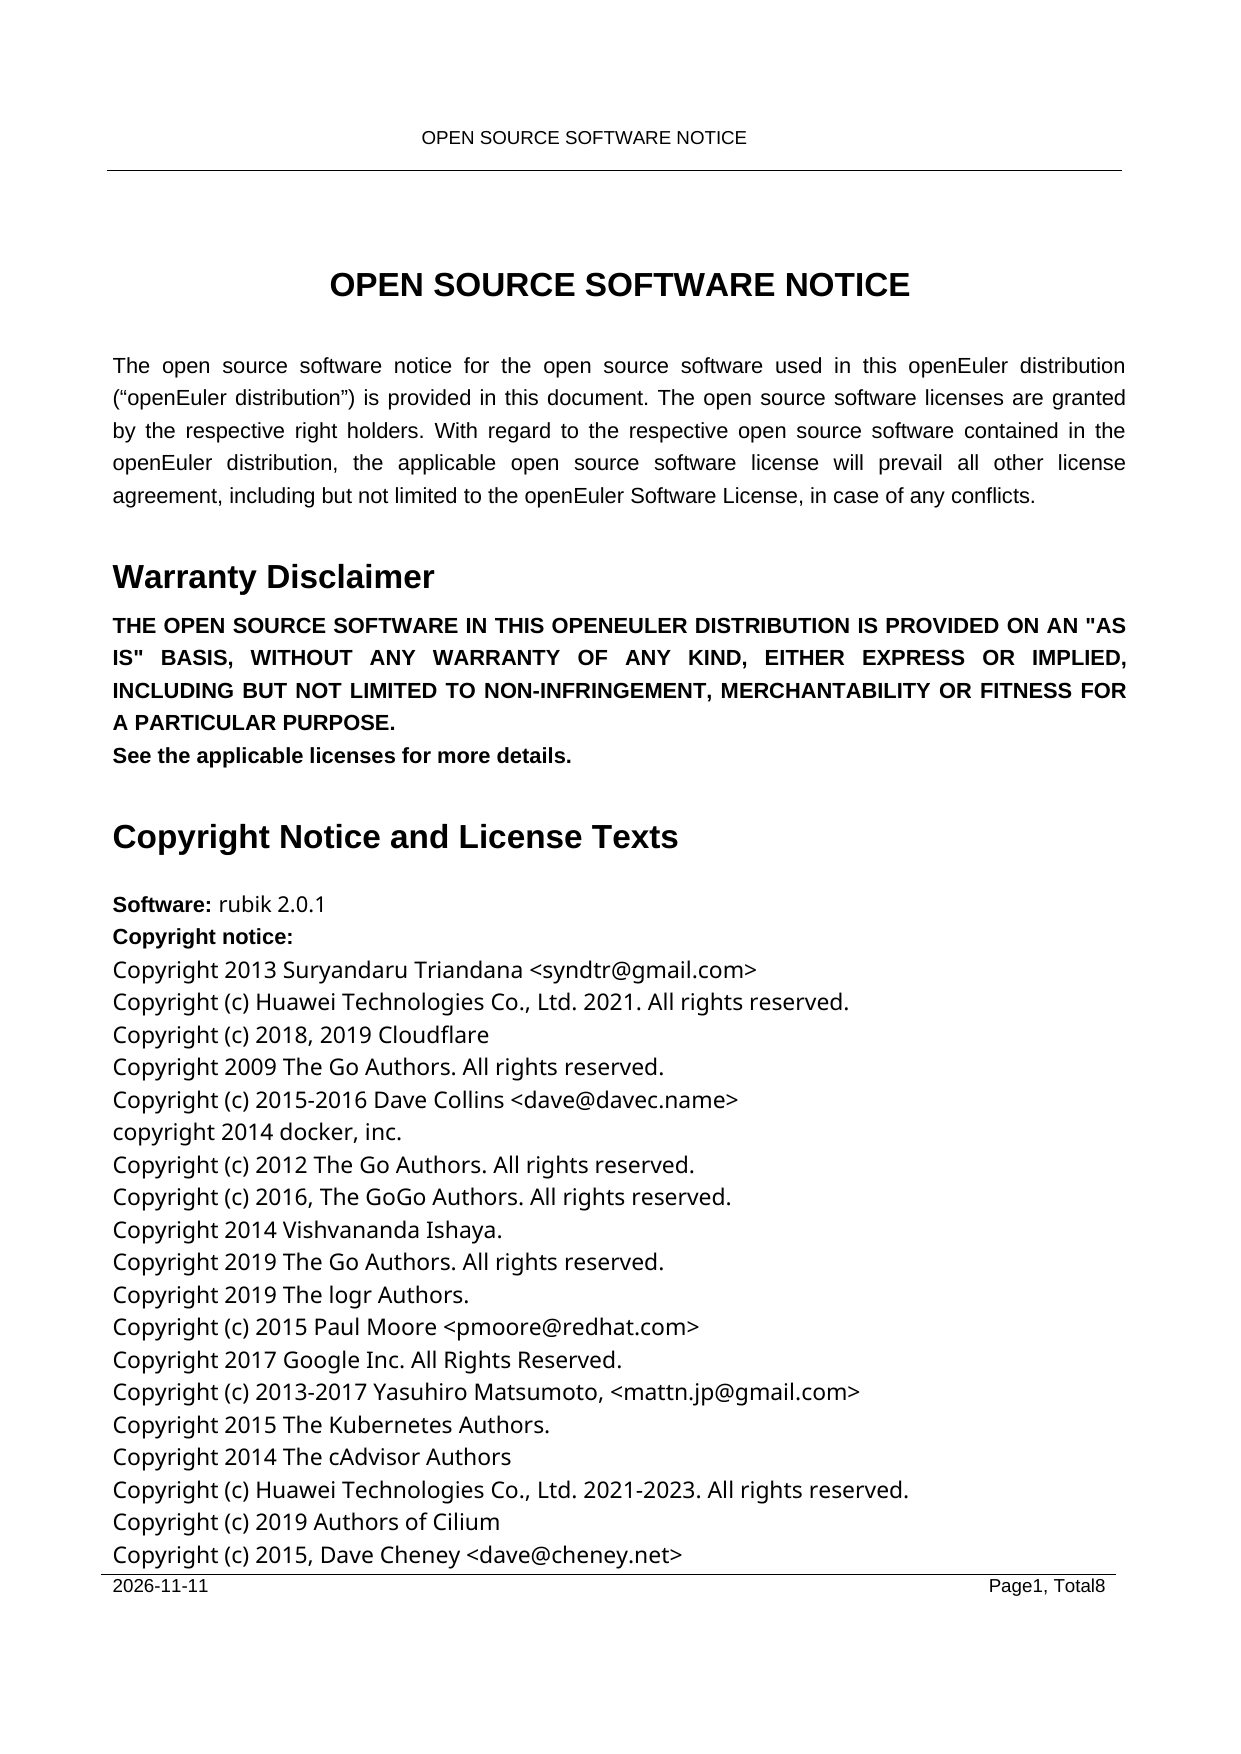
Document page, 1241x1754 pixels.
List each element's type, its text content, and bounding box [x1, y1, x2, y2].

text Software: rubik 2.0.1 [112, 888, 1128, 921]
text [112, 953, 1128, 1571]
text Copyright Notice and License Texts [112, 804, 1128, 869]
text Warranty Disclaimer [112, 544, 1128, 609]
text Copyright notice: [112, 921, 1128, 953]
text The open source software notice for the open source software used in this openEuler distribution (“openEuler distribution”) is provided in this document. The open source software licenses are granted by the respective right holders. With regard to the respective open source software contained in the openEuler distribution, the applicable open source software license will prevail all other license agreement, including but not limited to the openEuler Software License, in case of any conflicts. [112, 349, 1128, 511]
text THE OPEN SOURCE SOFTWARE IN THIS OPENEULER DISTRIBUTION IS PROVIDED ON AN "AS IS" BASIS, WITHOUT ANY WARRANTY OF ANY KIND, EITHER EXPRESS OR IMPLIED, INCLUDING BUT NOT LIMITED TO NON-INFRINGEMENT, MERCHANTABILITY OR FITNESS FOR A PARTICULAR PURPOSE. See the applicable licenses for more details. [112, 609, 1128, 771]
text OPEN SOURCE SOFTWARE NOTICE [112, 251, 1128, 316]
